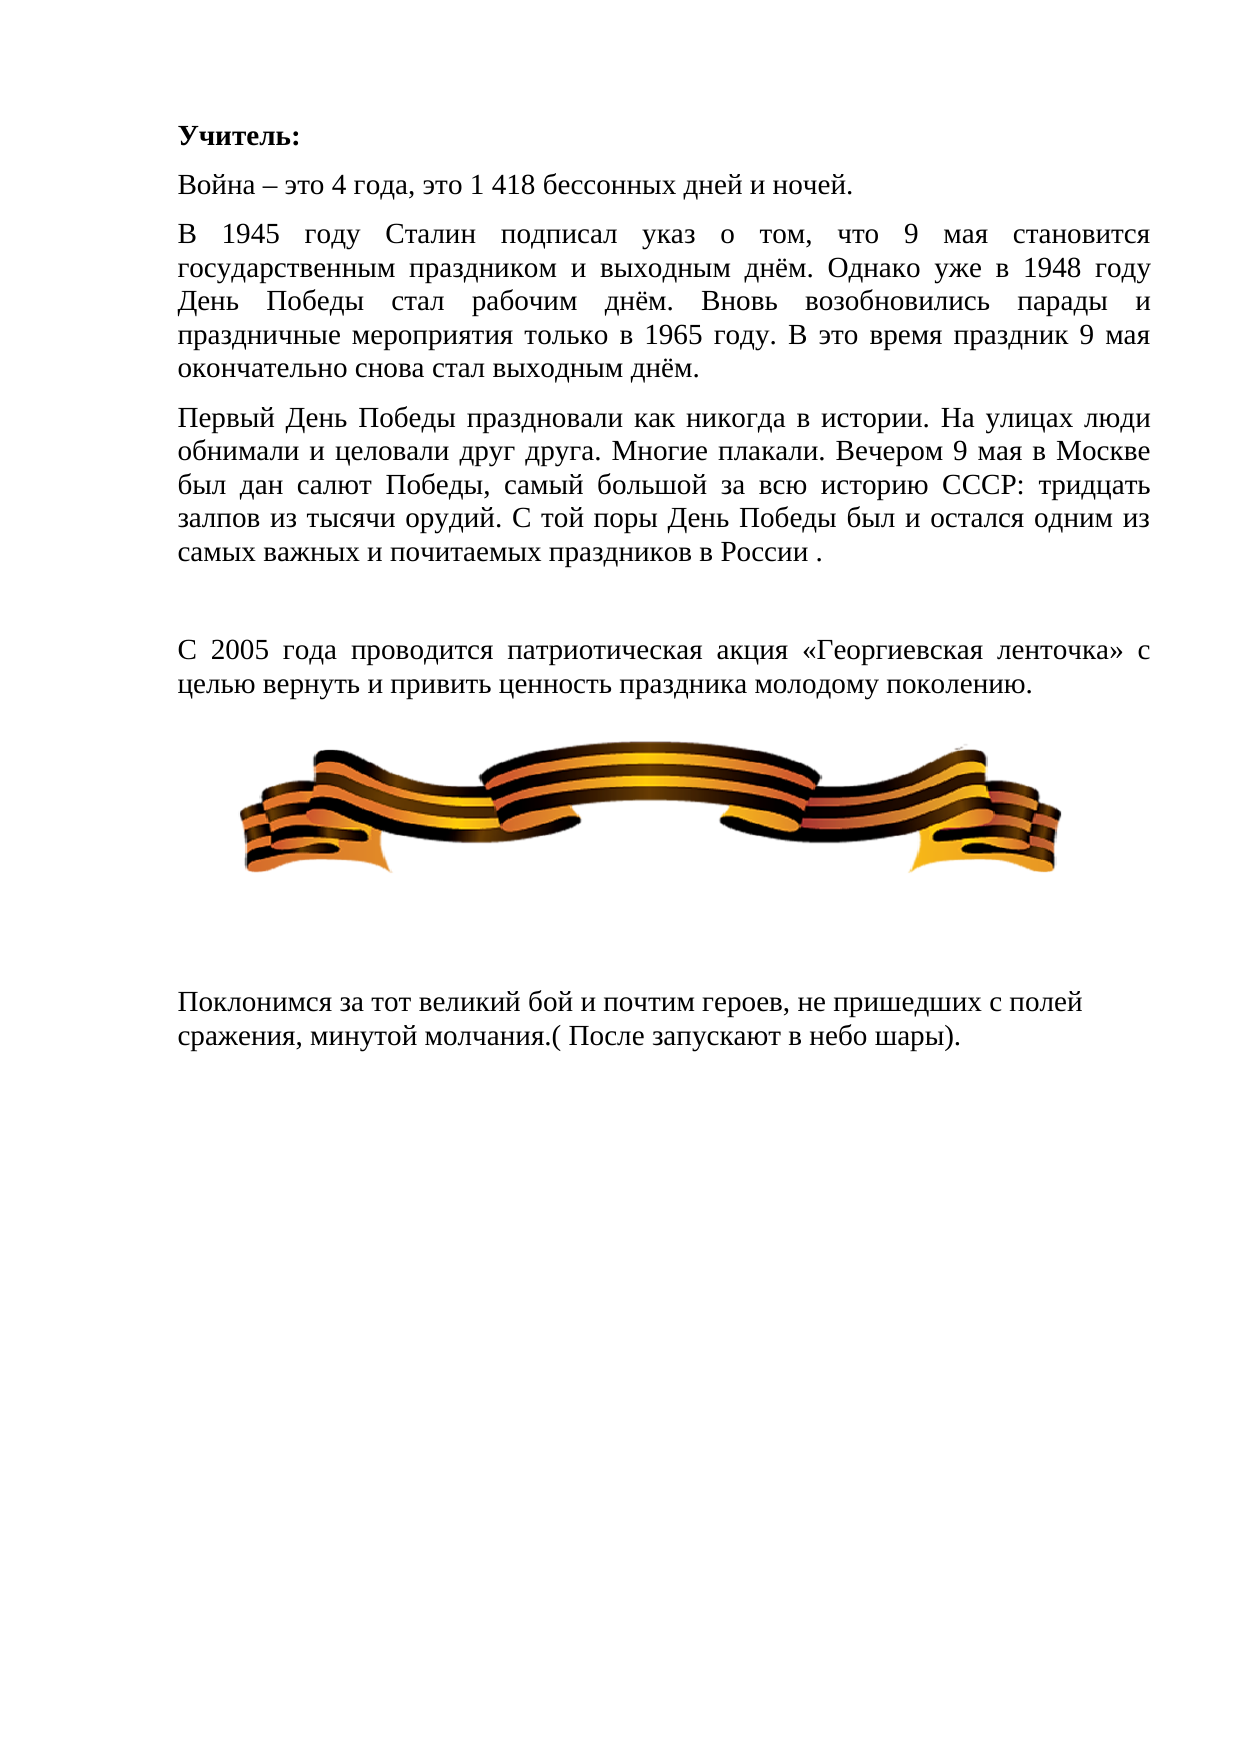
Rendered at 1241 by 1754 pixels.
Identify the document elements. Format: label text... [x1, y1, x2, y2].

text С 2005 года проводится патриотическая акция «Георгиевская ленточка» с целью вернуть и привить ценность праздника молодому поколению. [177, 632, 1152, 699]
text Поклонимся за тот великий бой и почтим героев, не пришедших с полей сражения, минутой молчания.( После запускают в небо шары). [177, 984, 1152, 1052]
picture [177, 715, 1112, 920]
text Учитель: [177, 118, 1152, 152]
text В 1945 году Сталин подписал указ о том, что 9 мая становится государственным праздником и выходным днём. Однако уже в 1948 году День Победы стал рабочим днём. Вновь возобновились парады и праздничные мероприятия только в 1965 году. В это время праздник 9 мая окончательно снова стал выходным днём. [177, 216, 1152, 384]
text Первый День Победы праздновали как никогда в истории. На улицах люди обнимали и целовали друг друга. Многие плакали. Вечером 9 мая в Москве был дан салют Победы, самый большой за всю историю СССР: тридцать залпов из тысячи орудий. С той поры День Победы был и остался одним из самых важных и почитаемых праздников в России . [177, 400, 1152, 567]
text Война – это 4 года, это 1 418 бессонных дней и ночей. [177, 167, 1152, 201]
